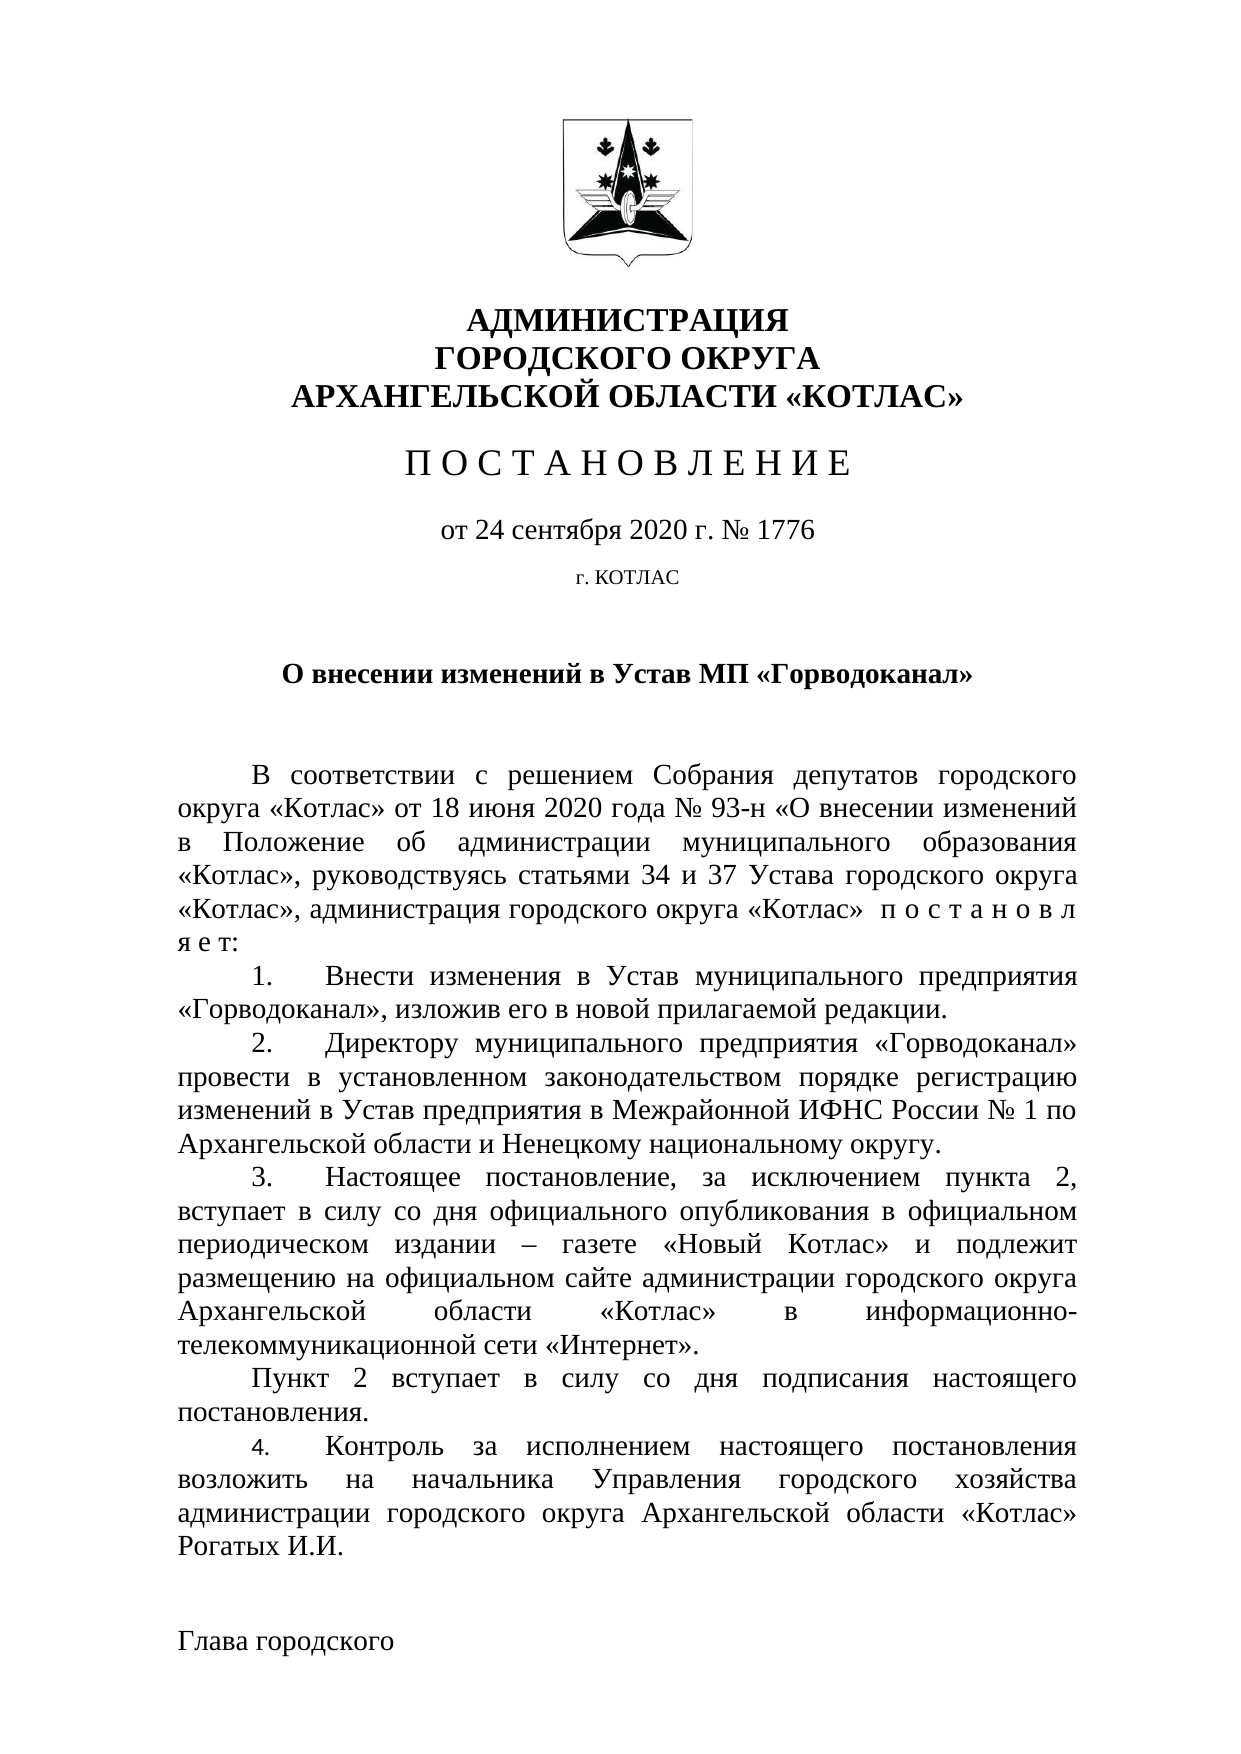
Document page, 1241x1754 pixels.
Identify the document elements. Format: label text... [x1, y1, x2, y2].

text В соответствии с решением Собрания депутатов городского округа «Котлас» от 18 июня 2020 года № 93-н «О внесении изменений в Положение об администрации муниципального образования «Котлас», руководствуясь статьями 34 и 37 Устава городского округа «Котлас», администрация городского округа «Котлас» п о с т а н о в л я е т: [177, 757, 1078, 958]
text АРХАНГЕЛЬСКОЙ ОБЛАСТИ «КОТЛАС» [177, 377, 1078, 415]
text Пункт 2 вступает в силу со дня подписания настоящего постановления. [177, 1361, 1078, 1428]
text О внесении изменений в Устав МП «Горводоканал» [177, 656, 1078, 690]
text П О С Т А Н О В Л Е Н И Е [177, 441, 1078, 484]
text от 24 сентября 2020 г. № 1776 [177, 512, 1078, 546]
list Настоящее постановление, за исключением пункта 2, вступает в силу со дня официального опубликования в официальном периодическом издании – газете «Новый Котлас» и подлежит размещению на официальном сайте администрации городского округа Архангельской области «Котлас» в информационно-телекоммуникационной сети «Интернет». [177, 1159, 1078, 1361]
text АДМИНИСТРАЦИЯ [177, 300, 1078, 338]
text г. КОТЛАС [177, 565, 1078, 589]
list Контроль за исполнением настоящего постановления возложить на начальника Управления городского хозяйства администрации городского округа Архангельской области «Котлас» Рогатых И.И. [177, 1428, 1078, 1562]
list Директору муниципального предприятия «Горводоканал» провести в установленном законодательством порядке регистрацию изменений в Устав предприятия в Межрайонной ИФНС России № 1 по Архангельской области и Ненецкому национальному округу. [177, 1025, 1078, 1159]
text ГОРОДСКОГО ОКРУГА [177, 338, 1078, 377]
picture [562, 118, 693, 267]
text Глава городского [177, 1623, 1078, 1656]
list Внести изменения в Устав муниципального предприятия «Горводоканал», изложив его в новой прилагаемой редакции. [177, 958, 1078, 1025]
